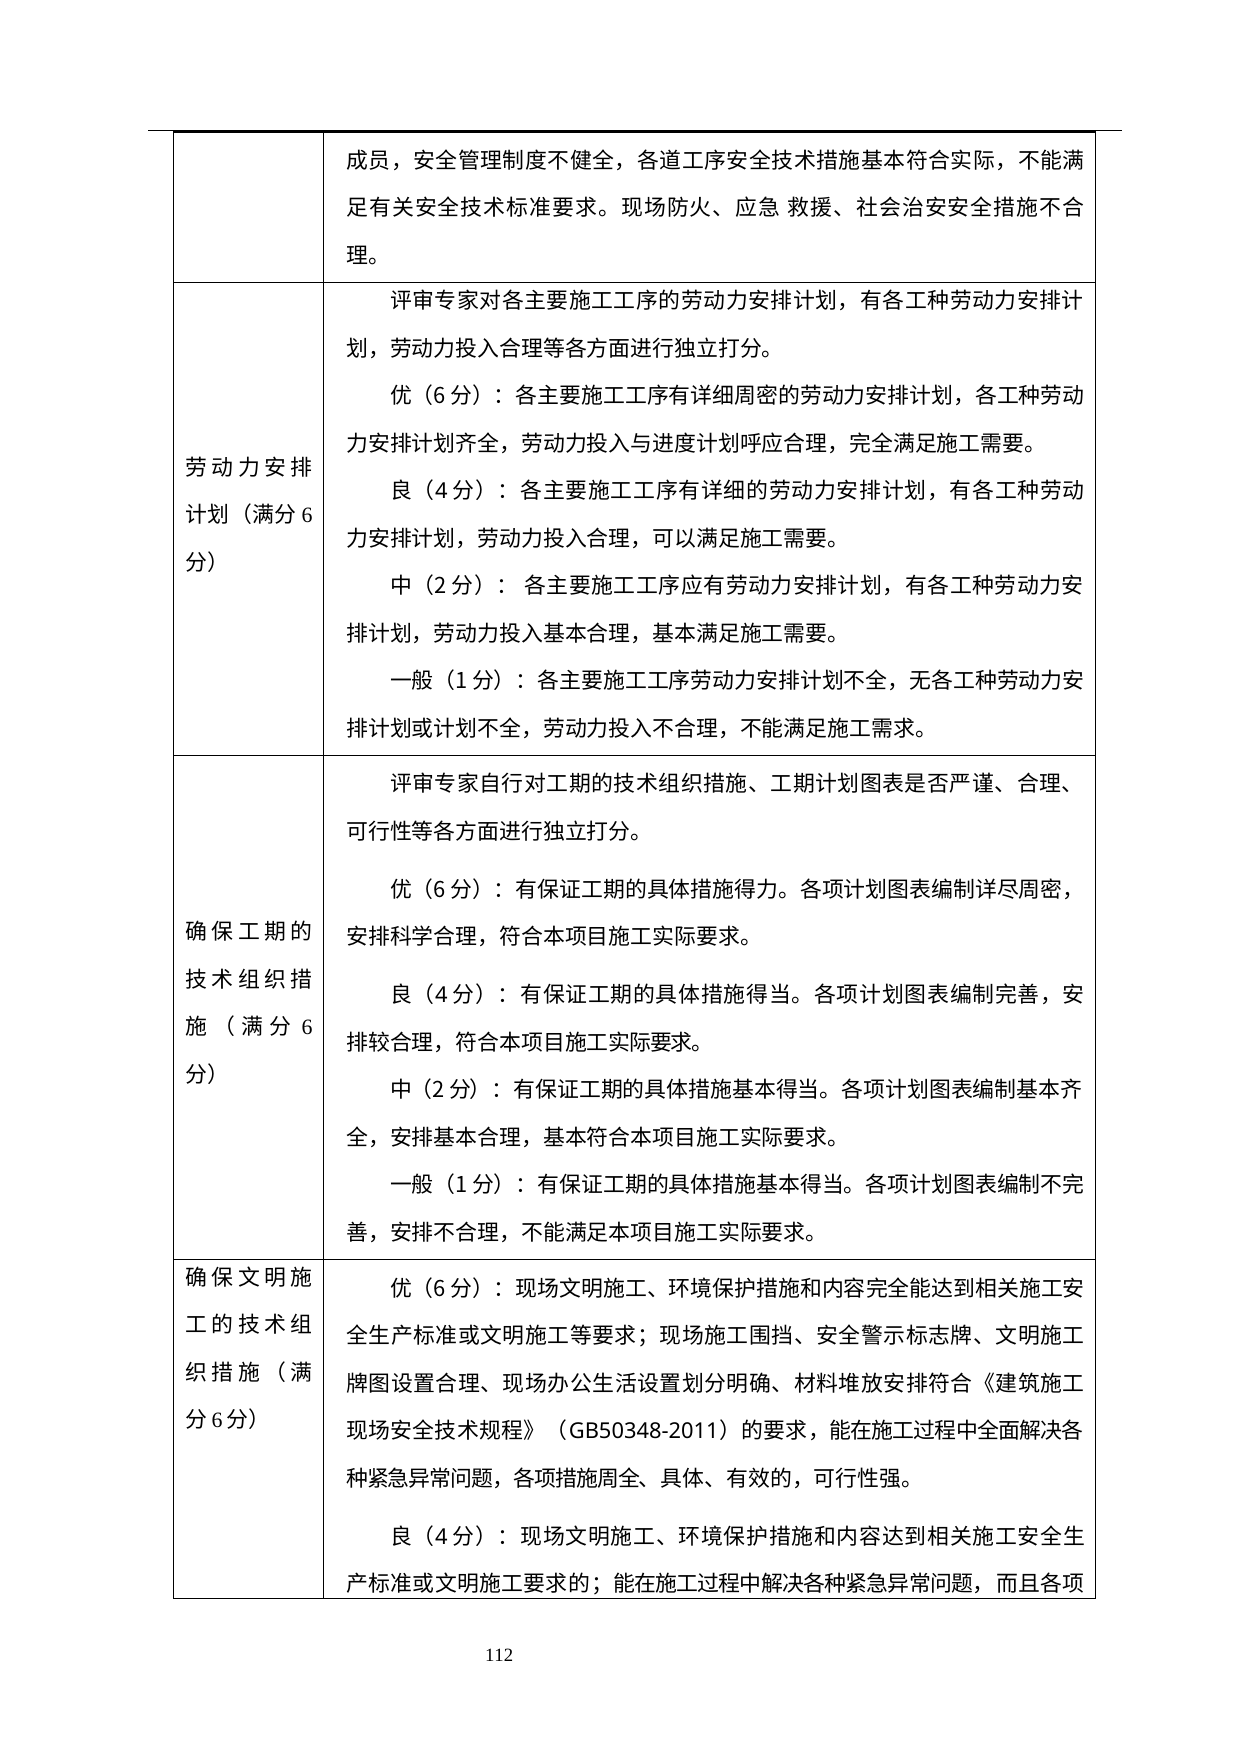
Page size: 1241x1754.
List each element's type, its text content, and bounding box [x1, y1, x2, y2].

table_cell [174, 133, 323, 282]
table_cell 评审专家自行对工期的技术组织措施、工期计划图表是否严谨、合理、可行性等各方面进行独立打分。 优（6分）：有保证工期的具体措施得力。各项计划图表编制详尽周密，安排科学合理，符合本项目施工实际要求。 良（4分）：有保证工期的具体措施得当。各项计划图表编制完善，安排较合理，符合本项目施工实际要求。 中（2分）：有保证工期的具体措施基本得当。各项计划图表编制基本齐全，安排基本合理，基本符合本项目施工实际要求。 一般（1分）：有保证工期的具体措施基本得当。各项计划图表编制不完善，安排不合理，不能满足本项目施工实际要求。 [324, 756, 1095, 1259]
table_cell 评审专家对各主要施工工序的劳动力安排计划，有各工种劳动力安排计划，劳动力投入合理等各方面进行独立打分。 优（6分）：各主要施工工序有详细周密的劳动力安排计划，各工种劳动力安排计划齐全，劳动力投入与进度计划呼应合理，完全满足施工需要。 良（4分）：各主要施工工序有详细的劳动力安排计划，有各工种劳动力安排计划，劳动力投入合理，可以满足施工需要。 中（2分）： 各主要施工工序应有劳动力安排计划，有各工种劳动力安排计划，劳动力投入基本合理，基本满足施工需要。 一般（1分）：各主要施工工序劳动力安排计划不全，无各工种劳动力安排计划或计划不全，劳动力投入不合理，不能满足施工需求。 [324, 283, 1095, 755]
table_cell 劳动力安排计划（满分6分） [174, 283, 323, 755]
table_cell 确保文明施工的技术组织措施（满分6分） [174, 1260, 323, 1598]
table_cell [324, 133, 1095, 282]
table_cell 确保工期的技术组织措施（满分6分） [174, 756, 323, 1259]
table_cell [324, 1260, 1095, 1598]
